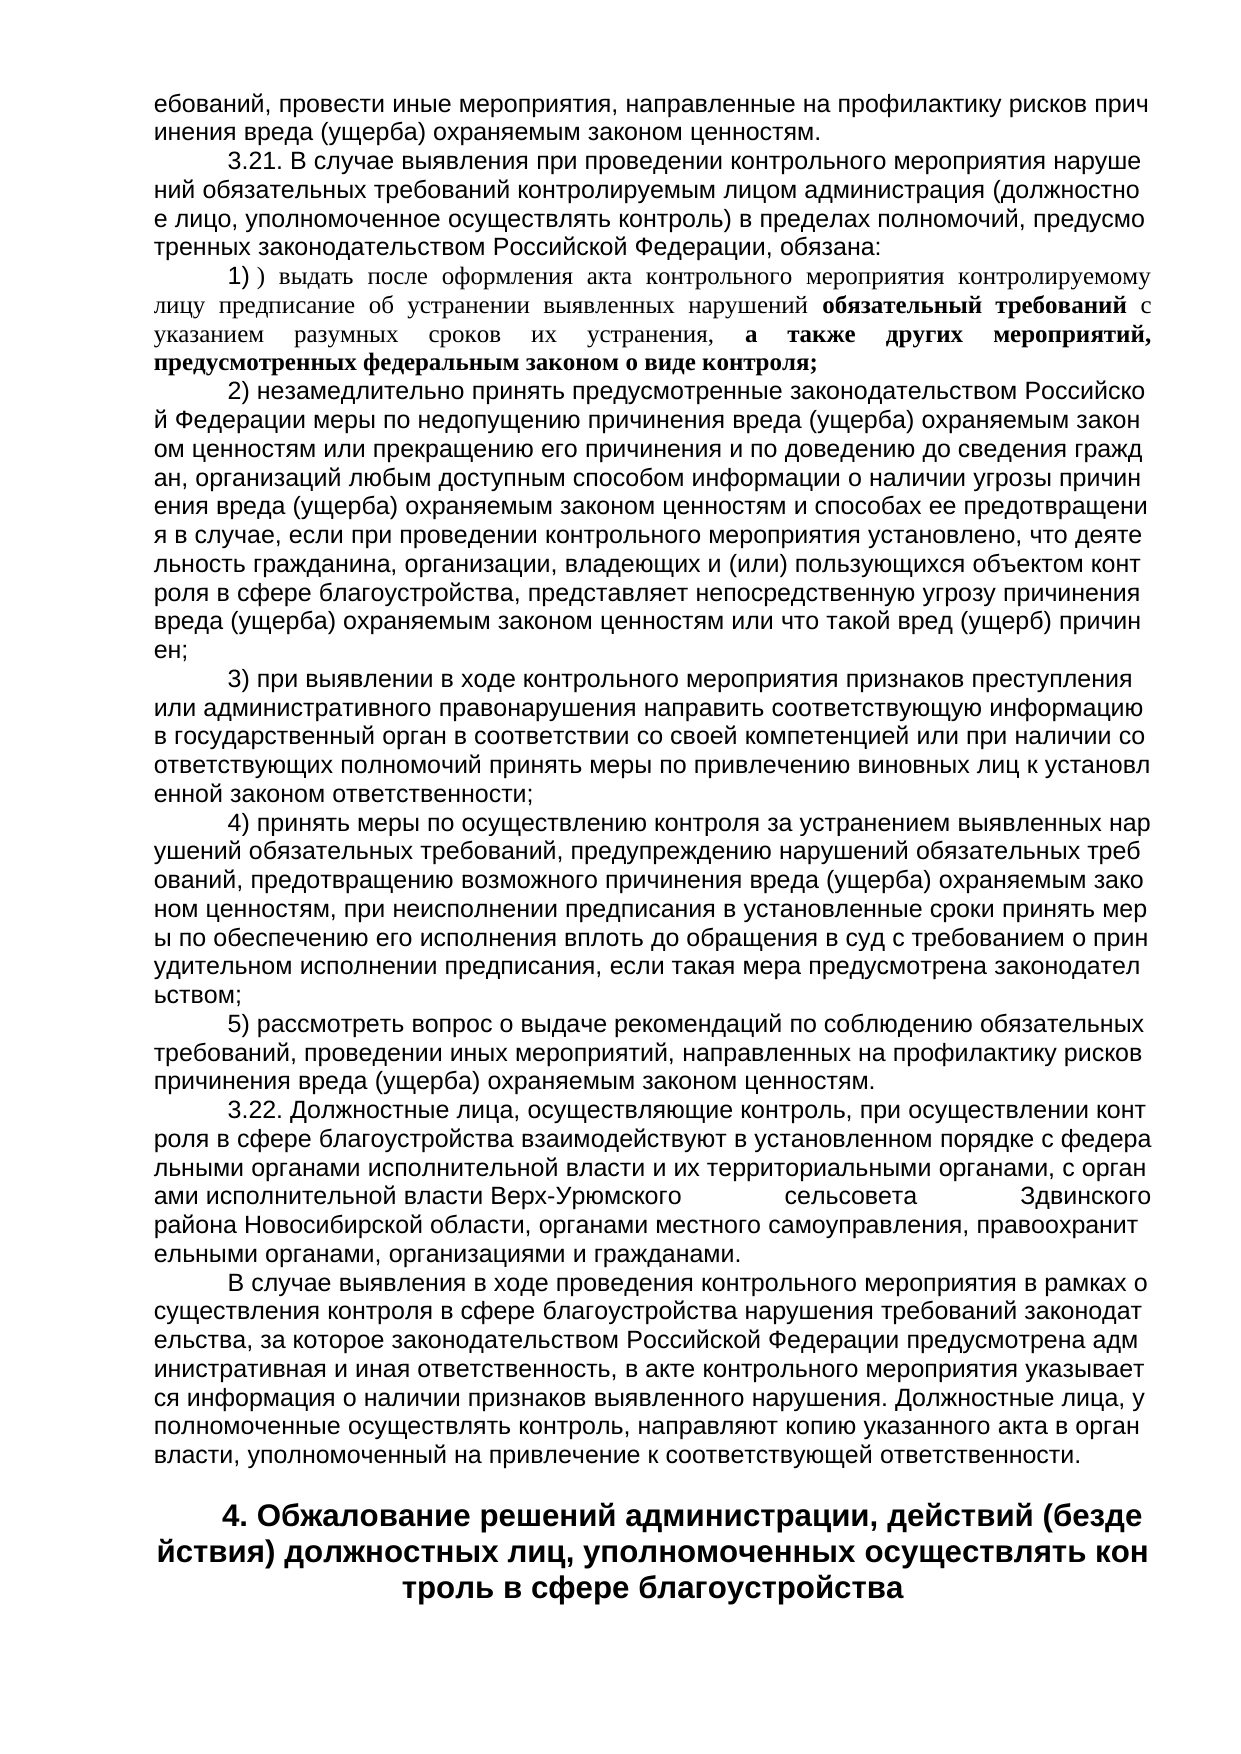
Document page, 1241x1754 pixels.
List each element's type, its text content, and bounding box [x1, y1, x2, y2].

text 4) принять меры по осуществлению контроля за устранением выявленных нарушений обязательных требований, предупреждению нарушений обязательных требований, предотвращению возможного причинения вреда (ущерба) охраняемым законом ценностям, при неисполнении предписания в установленные сроки принять меры по обеспечению его исполнения вплоть до обращения в суд с требованием о принудительном исполнении предписания, если такая мера предусмотрена законодательством; [153, 807, 1152, 1009]
text 2) незамедлительно принять предусмотренные законодательством Российской Федерации меры по недопущению причинения вреда (ущерба) охраняемым законом ценностям или прекращению его причинения и по доведению до сведения граждан, организаций любым доступным способом информации о наличии угрозы причинения вреда (ущерба) охраняемым законом ценностям и способах ее предотвращения в случае, если при проведении контрольного мероприятия установлено, что деятельность гражданина, организации, владеющих и (или) пользующихся объектом контроля в сфере благоустройства, представляет непосредственную угрозу причинения вреда (ущерба) охраняемым законом ценностям или что такой вред (ущерб) причинен; [153, 376, 1152, 664]
text 5) рассмотреть вопрос о выдаче рекомендаций по соблюдению обязательных требований, проведении иных мероприятий, направленных на профилактику рисков причинения вреда (ущерба) охраняемым законом ценностям. [153, 1009, 1152, 1095]
text 1) ) выдать после оформления акта контрольного мероприятия контролируемому лицу предписание об устранении выявленных нарушений обязательный требований с указанием разумных сроков их устранения, а также других мероприятий, предусмотренных федеральным законом о виде контроля; [153, 261, 1152, 376]
text 3) при выявлении в ходе контрольного мероприятия признаков преступления или административного правонарушения направить соответствующую информацию в государственный орган в соответствии со своей компетенцией или при наличии соответствующих полномочий принять меры по привлечению виновных лиц к установленной законом ответственности; [153, 664, 1152, 807]
text 3.22. Должностные лица, осуществляющие контроль, при осуществлении контроля в сфере благоустройства взаимодействуют в установленном порядке с федеральными органами исполнительной власти и их территориальными органами, с органами исполнительной власти Верх-Урюмского сельсовета Здвинского района Новосибирской области, органами местного самоуправления, правоохранительными органами, организациями и гражданами. [153, 1095, 1152, 1267]
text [153, 89, 1152, 146]
text 4. Обжалование решений администрации, действий (бездействия) должностных лиц, уполномоченных осуществлять контроль в сфере благоустройства [153, 1497, 1152, 1605]
text 3.21. В случае выявления при проведении контрольного мероприятия нарушений обязательных требований контролируемым лицом администрация (должностное лицо, уполномоченное осуществлять контроль) в пределах полномочий, предусмотренных законодательством Российской Федерации, обязана: [153, 146, 1152, 261]
text В случае выявления в ходе проведения контрольного мероприятия в рамках осуществления контроля в сфере благоустройства нарушения требований законодательства, за которое законодательством Российской Федерации предусмотрена административная и иная ответственность, в акте контрольного мероприятия указывается информация о наличии признаков выявленного нарушения. Должностные лица, уполномоченные осуществлять контроль, направляют копию указанного акта в орган власти, уполномоченный на привлечение к соответствующей ответственности. [153, 1267, 1152, 1469]
